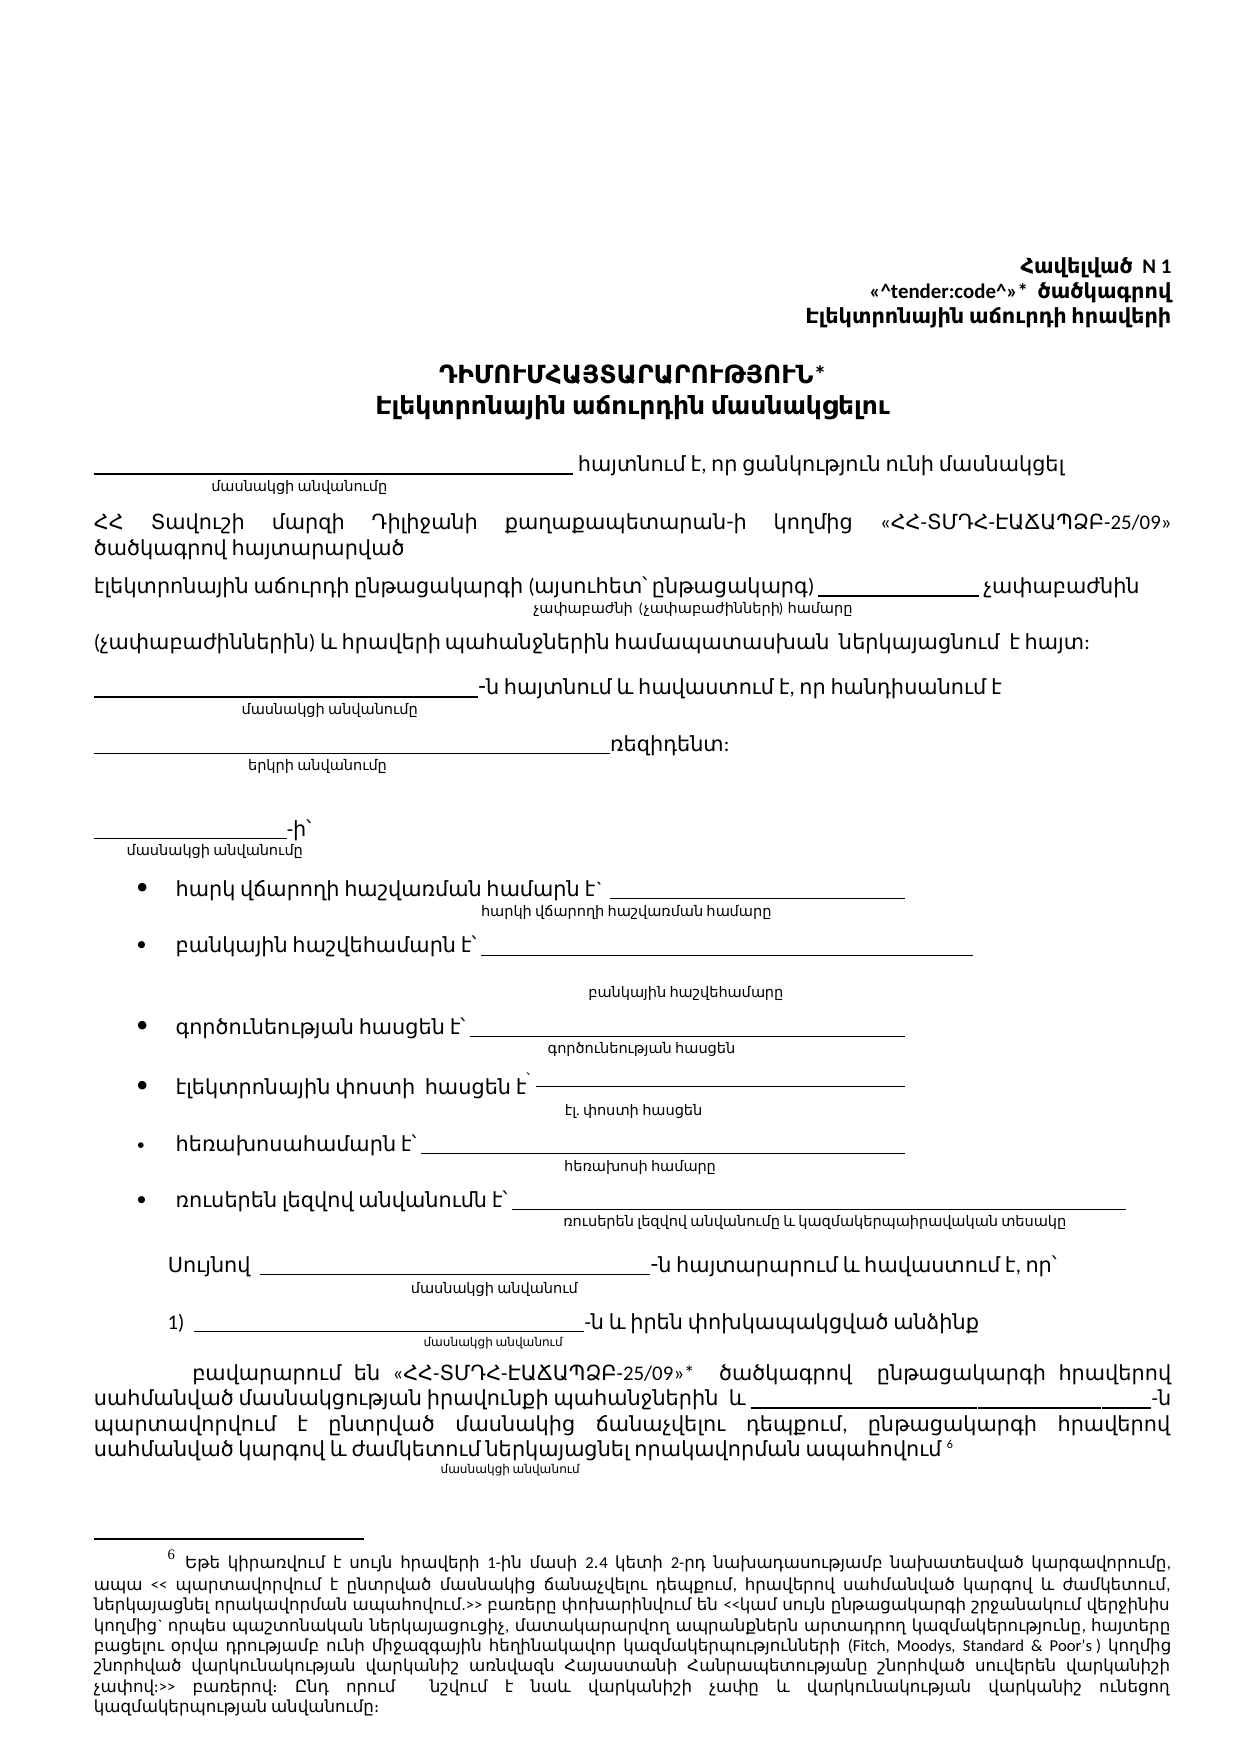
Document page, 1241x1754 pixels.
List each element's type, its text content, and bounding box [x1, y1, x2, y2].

list հեռախոսահամարն է՝ [138, 1131, 1171, 1157]
text -ի՝ [94, 816, 1171, 841]
list գործունեության հասցեն է՝ [138, 1014, 1171, 1040]
text ՀՀ Տավուշի մարզի Դիլիջանի քաղաքապետարան -ի կողմից «ՀՀ-ՏՄԴՀ-ԷԱՃԱՊՁԲ-25/09» ծածկագրով հայտարարված [94, 507, 1171, 561]
list ռուսերեն լեզվով անվանումն է՝ [138, 1187, 1171, 1213]
text ԴԻՄՈՒՄՀԱՅՏԱՐԱՐՈՒԹՅՈՒՆ* [94, 360, 1171, 390]
text «^tender:code^»* ծածկագրով [94, 278, 1171, 304]
text Էլեկտրոնային աճուրդի հրավերի [94, 304, 1171, 329]
text երկրի անվանումը [94, 756, 1171, 787]
text ռեզիդենտ: [94, 731, 1171, 756]
list հարկ վճարողի հաշվառման համարն է` [138, 872, 1171, 902]
list բանկային հաշվեհամարն է՝ [138, 933, 1171, 983]
subtitle Էլեկտրոնային աճուրդին մասնակցելու [94, 390, 1171, 421]
text մասնակցի անվանումը [94, 701, 1171, 731]
list էլեկտրոնային փոստի հասցեն է՝ [138, 1070, 1171, 1101]
text էլ. փոստի հասցեն [94, 1101, 1171, 1131]
text բանկային հաշվեհամարը [94, 983, 1171, 1014]
text էլեկտրոնային աճուրդի ընթացակարգի (այսուհետ՝ ընթացակարգ) չափաբաժնին [94, 573, 1171, 599]
text հարկի վճարողի հաշվառման համարը [94, 902, 1171, 933]
text մասնակցի անվանում [94, 1462, 1171, 1487]
text Սույնով -ն հայտարարում և հավաստում է, որ՝ [94, 1248, 1171, 1279]
text չափաբաժնի (չափաբաժինների) համարը [94, 599, 1171, 629]
text Հավելված N 1 [94, 253, 1171, 278]
text հայտնում է, որ ցանկություն ունի մասնակցել [94, 451, 1171, 477]
text գործունեության հասցեն [94, 1040, 1171, 1070]
text (չափաբաժիններին) և հրավերի պահանջներին համապատասխան ներկայացնում է հայտ: [94, 629, 1171, 655]
text մասնակցի անվանումը [94, 841, 1171, 872]
text 1) -ն և իրեն փոխկապակցված անձինք [94, 1309, 1171, 1335]
text ռուսերեն լեզվով անվանումը և կազմակերպաիրավական տեսակը [94, 1213, 1171, 1243]
text մասնակցի անվանում [94, 1335, 1171, 1360]
text հեռախոսի համարը [462, 1157, 1171, 1187]
text բավարարում են «ՀՀ-ՏՄԴՀ-ԷԱՃԱՊՁԲ-25/09»* ծածկագրով ընթացակարգի հրավերով սահմանված մասնակցության իրավունքի պահանջներին և -ն պարտավորվում է ընտրված մասնակից ճանաչվելու դեպքում, ընթացակարգի հրավերով սահմանված կարգով և ժամկետում ներկայացնել որակավորման ապահովում [94, 1360, 1171, 1462]
text մասնակցի անվանում [94, 1279, 1171, 1309]
text -ն հայտնում և հավաստում է, որ հանդիսանում է [94, 670, 1171, 701]
text մասնակցի անվանումը [94, 477, 1171, 507]
